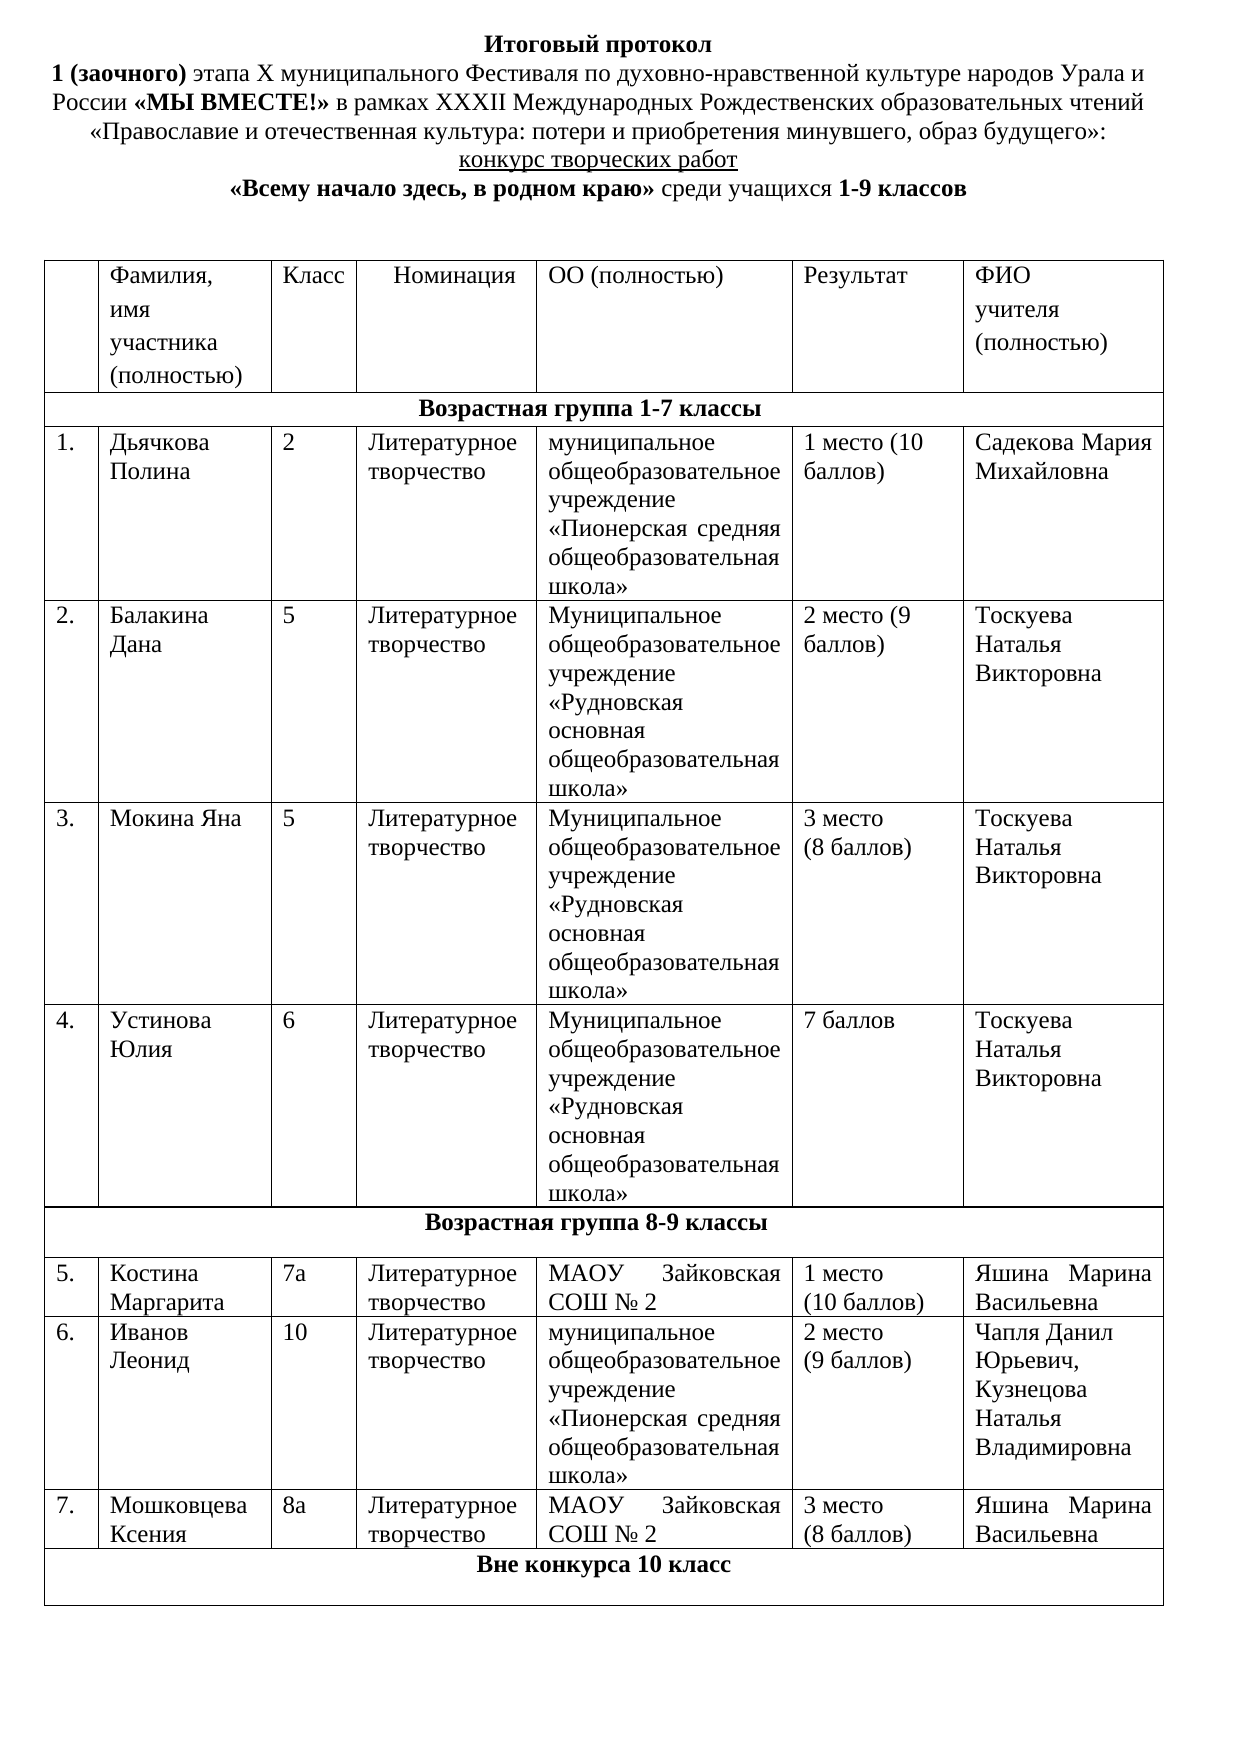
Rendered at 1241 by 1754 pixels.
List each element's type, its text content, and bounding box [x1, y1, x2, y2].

table_header Результат [793, 261, 963, 392]
text «Православие и отечественная культура: потери и приобретения минувшего, образ будущего»: конкурс творческих работ [44, 116, 1152, 173]
table_cell 8а [272, 1490, 356, 1548]
table_cell 2 место (9 баллов) [793, 601, 963, 802]
table_cell МАОУ Зайковская СОШ № 2 [537, 1258, 792, 1316]
table_cell Литературное творчество [357, 1490, 536, 1548]
table_cell 1. [45, 427, 98, 599]
table_cell 3 место (8 баллов) [793, 1490, 963, 1548]
table_cell Литературное творчество [357, 601, 536, 802]
table_cell Дьячкова Полина [99, 427, 271, 599]
table_cell Яшина Марина Васильевна [964, 1258, 1163, 1316]
table_cell Тоскуева Наталья Викторовна [964, 803, 1163, 1004]
table_cell Литературное творчество [357, 1317, 536, 1489]
table_cell 6. [45, 1317, 98, 1489]
table_cell Возрастная группа 8-9 классы [45, 1208, 1163, 1257]
table_header Фамилия, имя участника (полностью) [99, 261, 271, 392]
table_cell муниципальное общеобразовательное учреждение «Пионерская средняя общеобразовательная школа» [537, 427, 792, 599]
table_header ФИО учителя (полностью) [964, 261, 1163, 392]
table_cell Возрастная группа 1-7 классы [45, 393, 1163, 426]
table_cell Муниципальное общеобразовательное учреждение «Рудновская основная общеобразовательная школа» [537, 803, 792, 1004]
table_cell Муниципальное общеобразовательное учреждение «Рудновская основная общеобразовательная школа» [537, 1005, 792, 1206]
table_cell 1 место (10 баллов) [793, 1258, 963, 1316]
table_cell Муниципальное общеобразовательное учреждение «Рудновская основная общеобразовательная школа» [537, 601, 792, 802]
table_cell МАОУ Зайковская СОШ № 2 [537, 1490, 792, 1548]
table_cell 5. [45, 1258, 98, 1316]
table_cell 2 [272, 427, 356, 599]
table_cell Литературное творчество [357, 1005, 536, 1206]
table_cell Устинова Юлия [99, 1005, 271, 1206]
table_cell Костина Маргарита [99, 1258, 271, 1316]
table_cell 2. [45, 601, 98, 802]
table_cell Яшина Марина Васильевна [964, 1490, 1163, 1548]
table_cell Литературное творчество [357, 803, 536, 1004]
table_cell 4. [45, 1005, 98, 1206]
table_cell 1 место (10 баллов) [793, 427, 963, 599]
table_header Номинация [357, 261, 536, 392]
table_cell Тоскуева Наталья Викторовна [964, 1005, 1163, 1206]
table_cell Чапля Данил Юрьевич, Кузнецова Наталья Владимировна [964, 1317, 1163, 1489]
table_cell 7 баллов [793, 1005, 963, 1206]
table_cell Вне конкурса 10 класс [45, 1549, 1163, 1605]
text 1 (заочного) этапа X муниципального Фестиваля по духовно-нравственной культуре народов Урала и России «МЫ ВМЕСТЕ!» в рамках XXXII Международных Рождественских образовательных чтений [44, 58, 1152, 116]
table_cell Балакина Дана [99, 601, 271, 802]
table_cell 5 [272, 601, 356, 802]
table_cell 3 место (8 баллов) [793, 803, 963, 1004]
table_header Класс [272, 261, 356, 392]
table_cell 5 [272, 803, 356, 1004]
table_cell 7. [45, 1490, 98, 1548]
table_header ОО (полностью) [537, 261, 792, 392]
table_cell Иванов Леонид [99, 1317, 271, 1489]
table_cell Мокина Яна [99, 803, 271, 1004]
table_cell Садекова Мария Михайловна [964, 427, 1163, 599]
text «Всему начало здесь, в родном краю» среди учащихся 1-9 классов [44, 173, 1152, 202]
table_cell 7а [272, 1258, 356, 1316]
table_cell Мошковцева Ксения [99, 1490, 271, 1548]
table_cell Литературное творчество [357, 1258, 536, 1316]
table_cell 2 место (9 баллов) [793, 1317, 963, 1489]
table_cell 3. [45, 803, 98, 1004]
text Итоговый протокол [44, 29, 1152, 58]
table_header [45, 261, 98, 392]
table_cell 6 [272, 1005, 356, 1206]
table_cell 10 [272, 1317, 356, 1489]
table_cell Тоскуева Наталья Викторовна [964, 601, 1163, 802]
table_cell муниципальное общеобразовательное учреждение «Пионерская средняя общеобразовательная школа» [537, 1317, 792, 1489]
table_cell Литературное творчество [357, 427, 536, 599]
